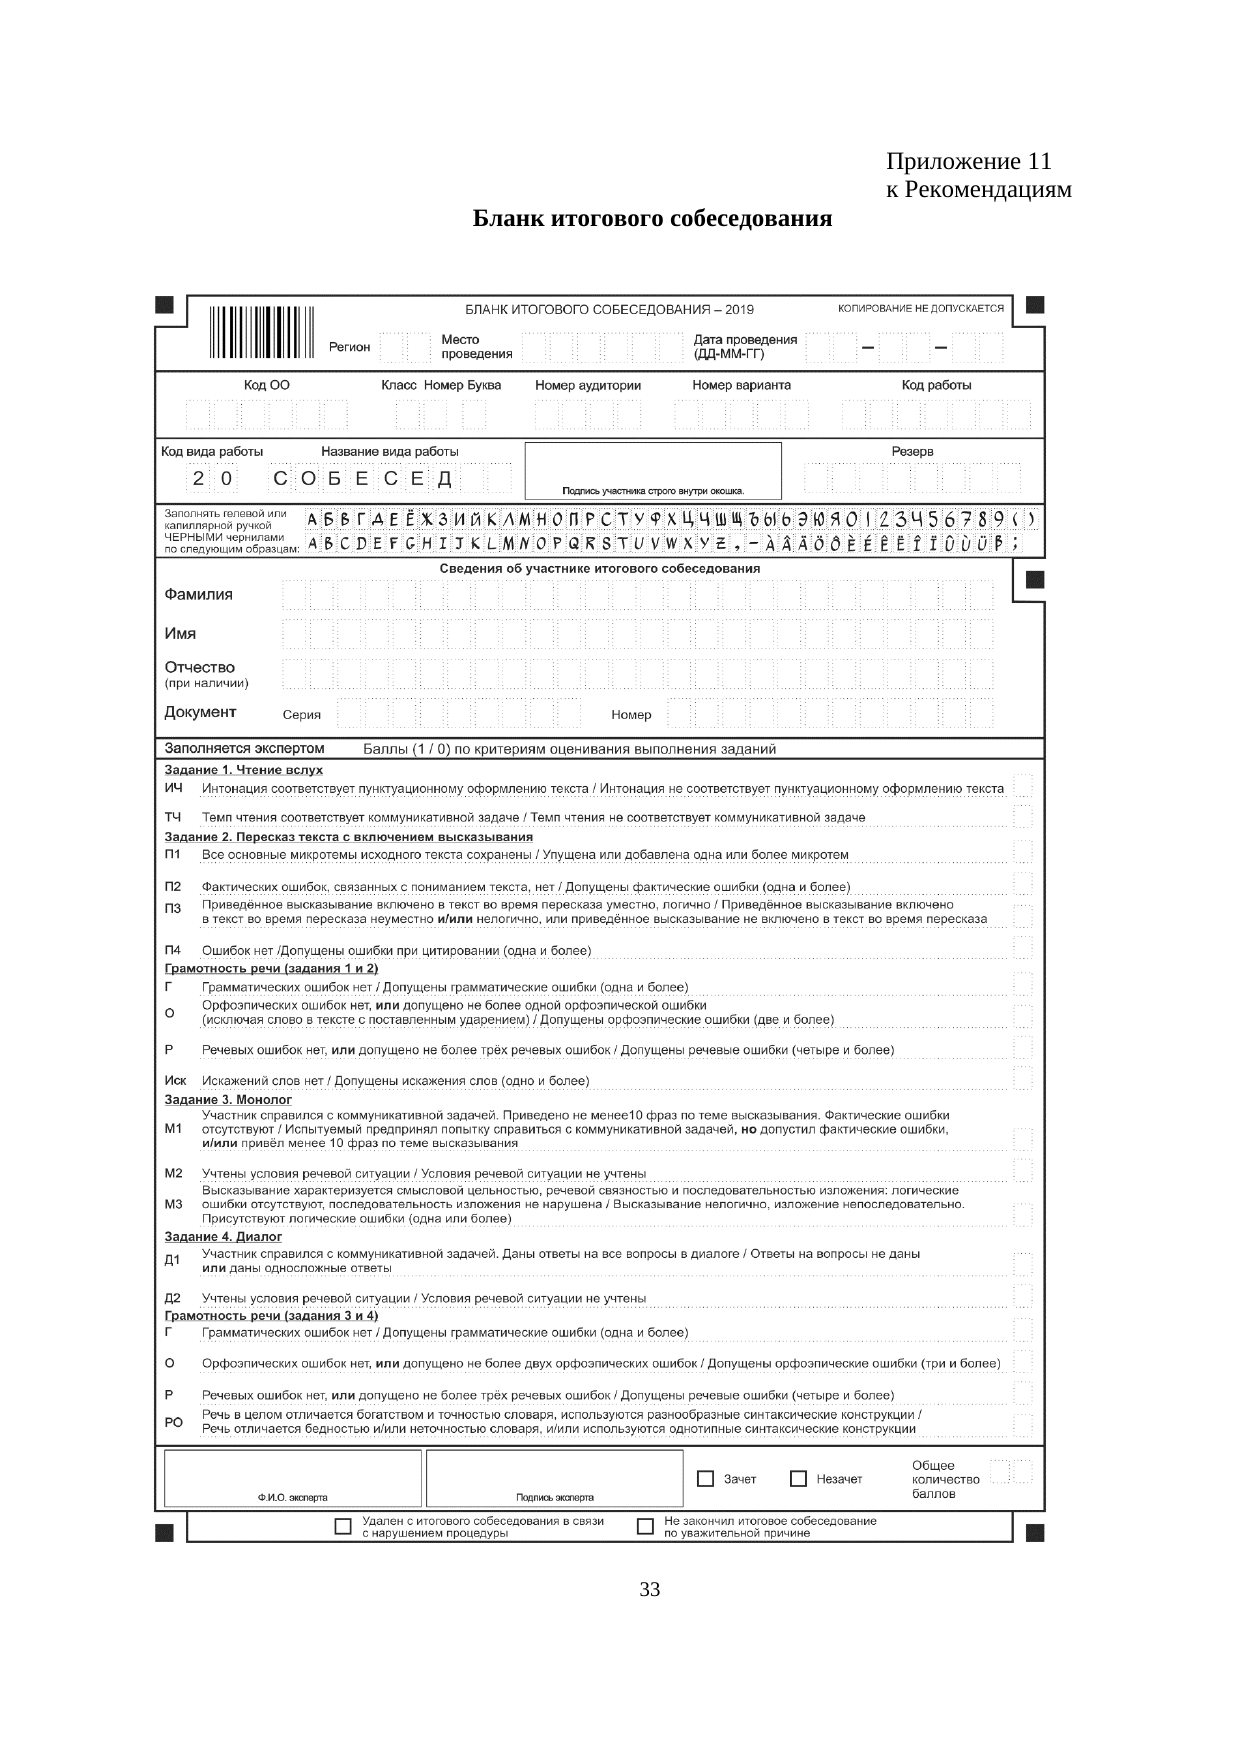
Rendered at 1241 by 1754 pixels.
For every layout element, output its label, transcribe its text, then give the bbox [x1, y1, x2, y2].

subtitle Приложение 11 [886, 146, 1181, 174]
subtitle 33 [118, 1577, 1181, 1601]
text к Рекомендациям [886, 174, 1181, 203]
text Бланк итогового собеседования [118, 203, 1181, 232]
picture [118, 260, 1080, 1577]
